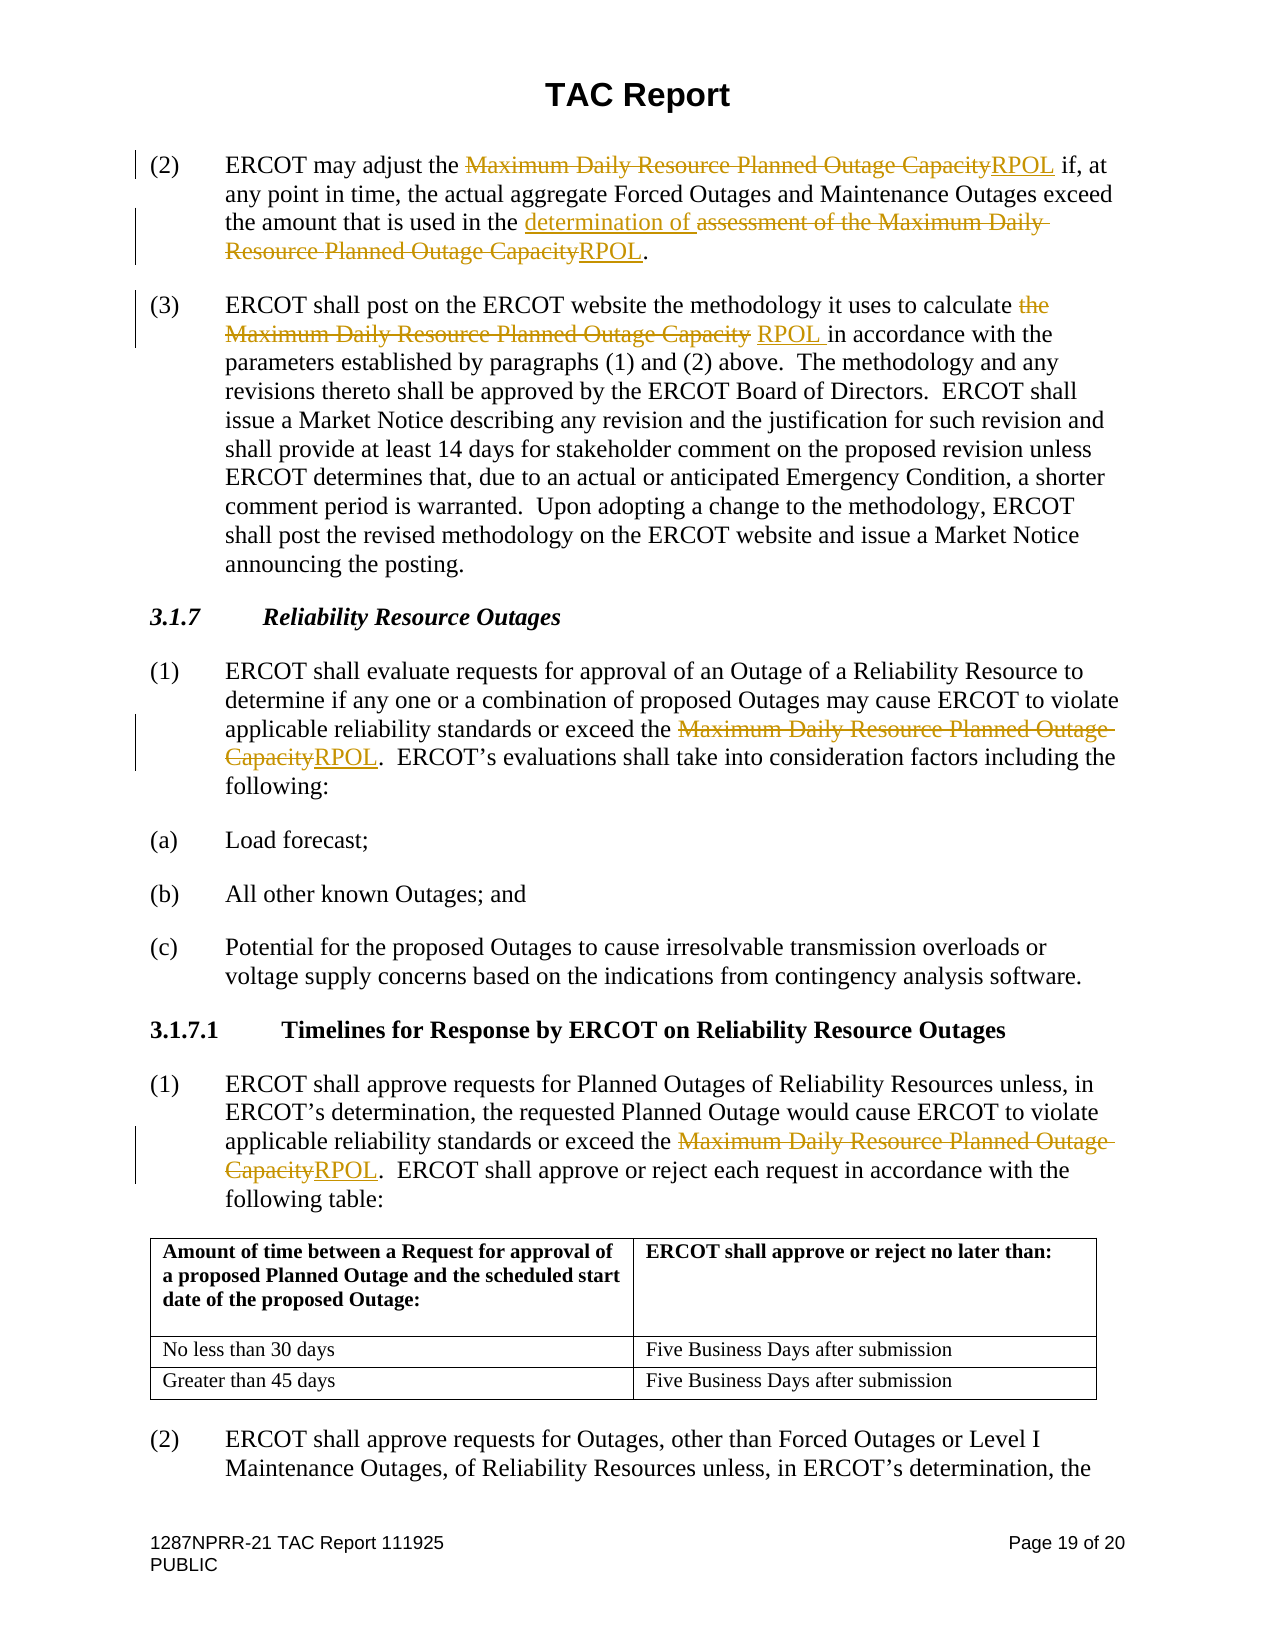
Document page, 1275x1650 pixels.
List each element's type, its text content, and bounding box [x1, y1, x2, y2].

text (2) ERCOT may adjust the if, at any point in time, the actual aggregate Forced Outages and Maintenance Outages exceed the amount that is used in the . [150, 150, 1125, 265]
text (3) ERCOT shall post on the ERCOT website the methodology it uses to calculate in accordance with the parameters established by paragraphs (1) and (2) above. The methodology and any revisions thereto shall be approved by the ERCOT Board of Directors. ERCOT shall issue a Market Notice describing any revision and the justification for such revision and shall provide at least 14 days for stakeholder comment on the proposed revision unless ERCOT determines that, due to an actual or anticipated Emergency Condition, a shorter comment period is warranted. Upon adopting a change to the methodology, ERCOT shall post the revised methodology on the ERCOT website and issue a Market Notice announcing the posting. [150, 290, 1125, 577]
table_header ERCOT shall approve or reject no later than: [634, 1239, 1096, 1336]
list (b) All other known Outages; and [150, 879, 1125, 907]
table_header Amount of time between a Request for approval of a proposed Planned Outage and the scheduled start date of the proposed Outage: [151, 1239, 633, 1336]
table_cell Five Business Days after submission [634, 1368, 1096, 1398]
list (a) Load forecast; [150, 825, 1125, 854]
table_cell No less than 30 days [151, 1337, 633, 1367]
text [150, 1424, 1125, 1482]
list (c) Potential for the proposed Outages to cause irresolvable transmission overloads or voltage supply concerns based on the indications from contingency analysis software. [150, 932, 1125, 990]
text 3.1.7 Reliability Resource Outages [150, 602, 1125, 631]
text (1) ERCOT shall evaluate requests for approval of an Outage of a Reliability Resource to determine if any one or a combination of proposed Outages may cause ERCOT to violate applicable reliability standards or exceed the . ERCOT’s evaluations shall take into consideration factors including the following: [150, 656, 1125, 800]
table_cell Five Business Days after submission [634, 1337, 1096, 1367]
text (1) ERCOT shall approve requests for Planned Outages of Reliability Resources unless, in ERCOT’s determination, the requested Planned Outage would cause ERCOT to violate applicable reliability standards or exceed the . ERCOT shall approve or reject each request in accordance with the following table: [150, 1069, 1125, 1212]
table_cell Greater than 45 days [151, 1368, 633, 1398]
text 3.1.7.1 Timelines for Response by ERCOT on Reliability Resource Outages [150, 1015, 1125, 1044]
